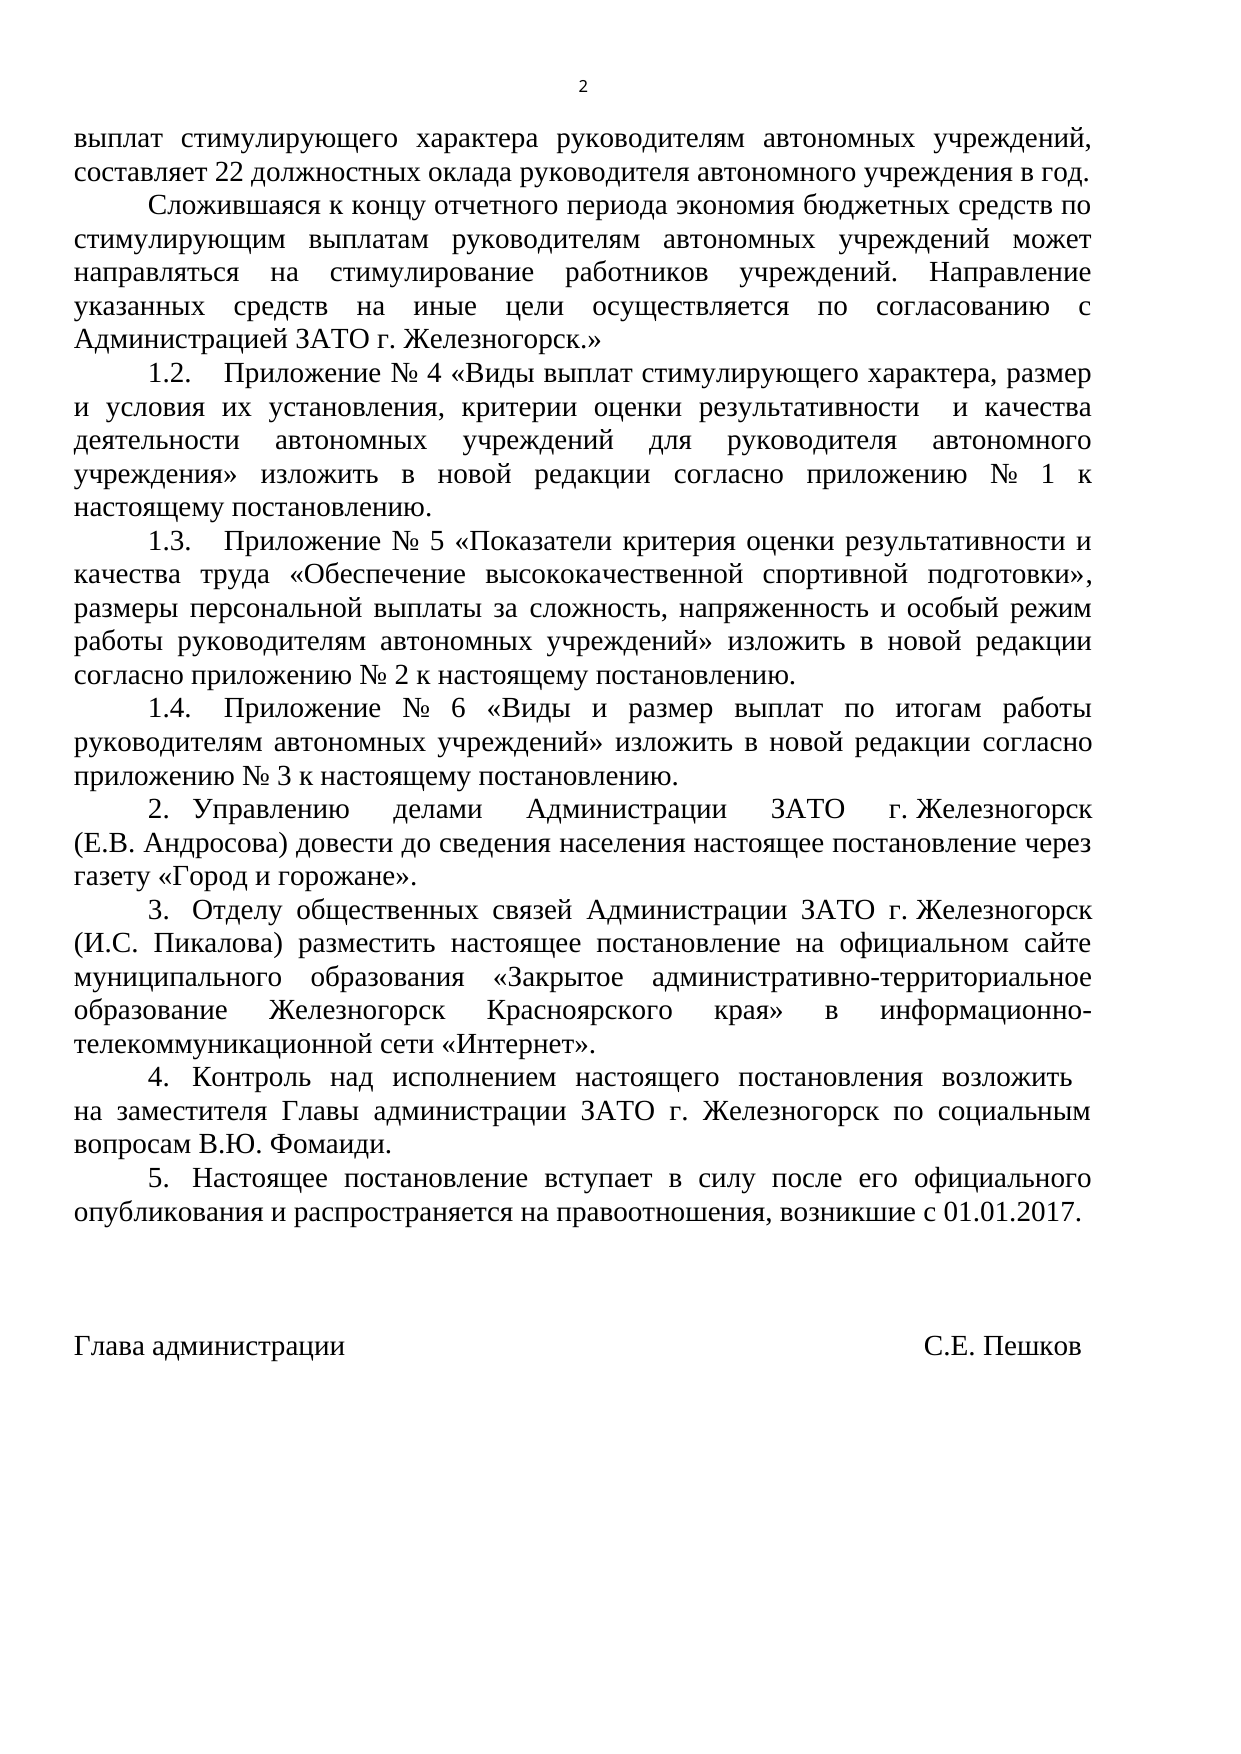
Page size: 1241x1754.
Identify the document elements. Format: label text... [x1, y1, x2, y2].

list Управлению делами Администрации ЗАТО г. Железногорск (Е.В. Андросова) довести до сведения населения настоящее постановление через газету «Город и горожане». [74, 791, 1092, 892]
list Приложение № 4 «Виды выплат стимулирующего характера, размер и условия их установления, критерии оценки результативности и качества деятельности автономных учреждений для руководителя автономного учреждения» изложить в новой редакции согласно приложению № 1 к настоящему постановлению. [74, 355, 1092, 523]
text Глава администрации С.Е. Пешков [74, 1328, 1092, 1361]
list Настоящее постановление вступает в силу после его официального опубликования и распространяется на правоотношения, возникшие с 01.01.2017. [74, 1160, 1092, 1227]
list Контроль над исполнением настоящего постановления возложить на заместителя Главы администрации ЗАТО г. Железногорск по социальным вопросам В.Ю. Фомаиди. [74, 1059, 1092, 1160]
list Приложение № 6 «Виды и размер выплат по итогам работы руководителям автономных учреждений» изложить в новой редакции согласно приложению № 3 к настоящему постановлению. [74, 691, 1092, 791]
list Отделу общественных связей Администрации ЗАТО г. Железногорск (И.С. Пикалова) разместить настоящее постановление на официальном сайте муниципального образования «Закрытое административно-территориальное образование Железногорск Красноярского края» в информационно-телекоммуникационной сети «Интернет». [74, 892, 1092, 1059]
text Сложившаяся к концу отчетного периода экономия бюджетных средств по стимулирующим выплатам руководителям автономных учреждений может направляться на стимулирование работников учреждений. Направление указанных средств на иные цели осуществляется по согласованию с Администрацией ЗАТО г. Железногорск.» [74, 187, 1092, 355]
list Приложение № 5 «Показатели критерия оценки результативности и качества труда «Обеспечение высококачественной спортивной подготовки», размеры персональной выплаты за сложность, напряженность и особый режим работы руководителям автономных учреждений» изложить в новой редакции согласно приложению № 2 к настоящему постановлению. [74, 523, 1092, 691]
